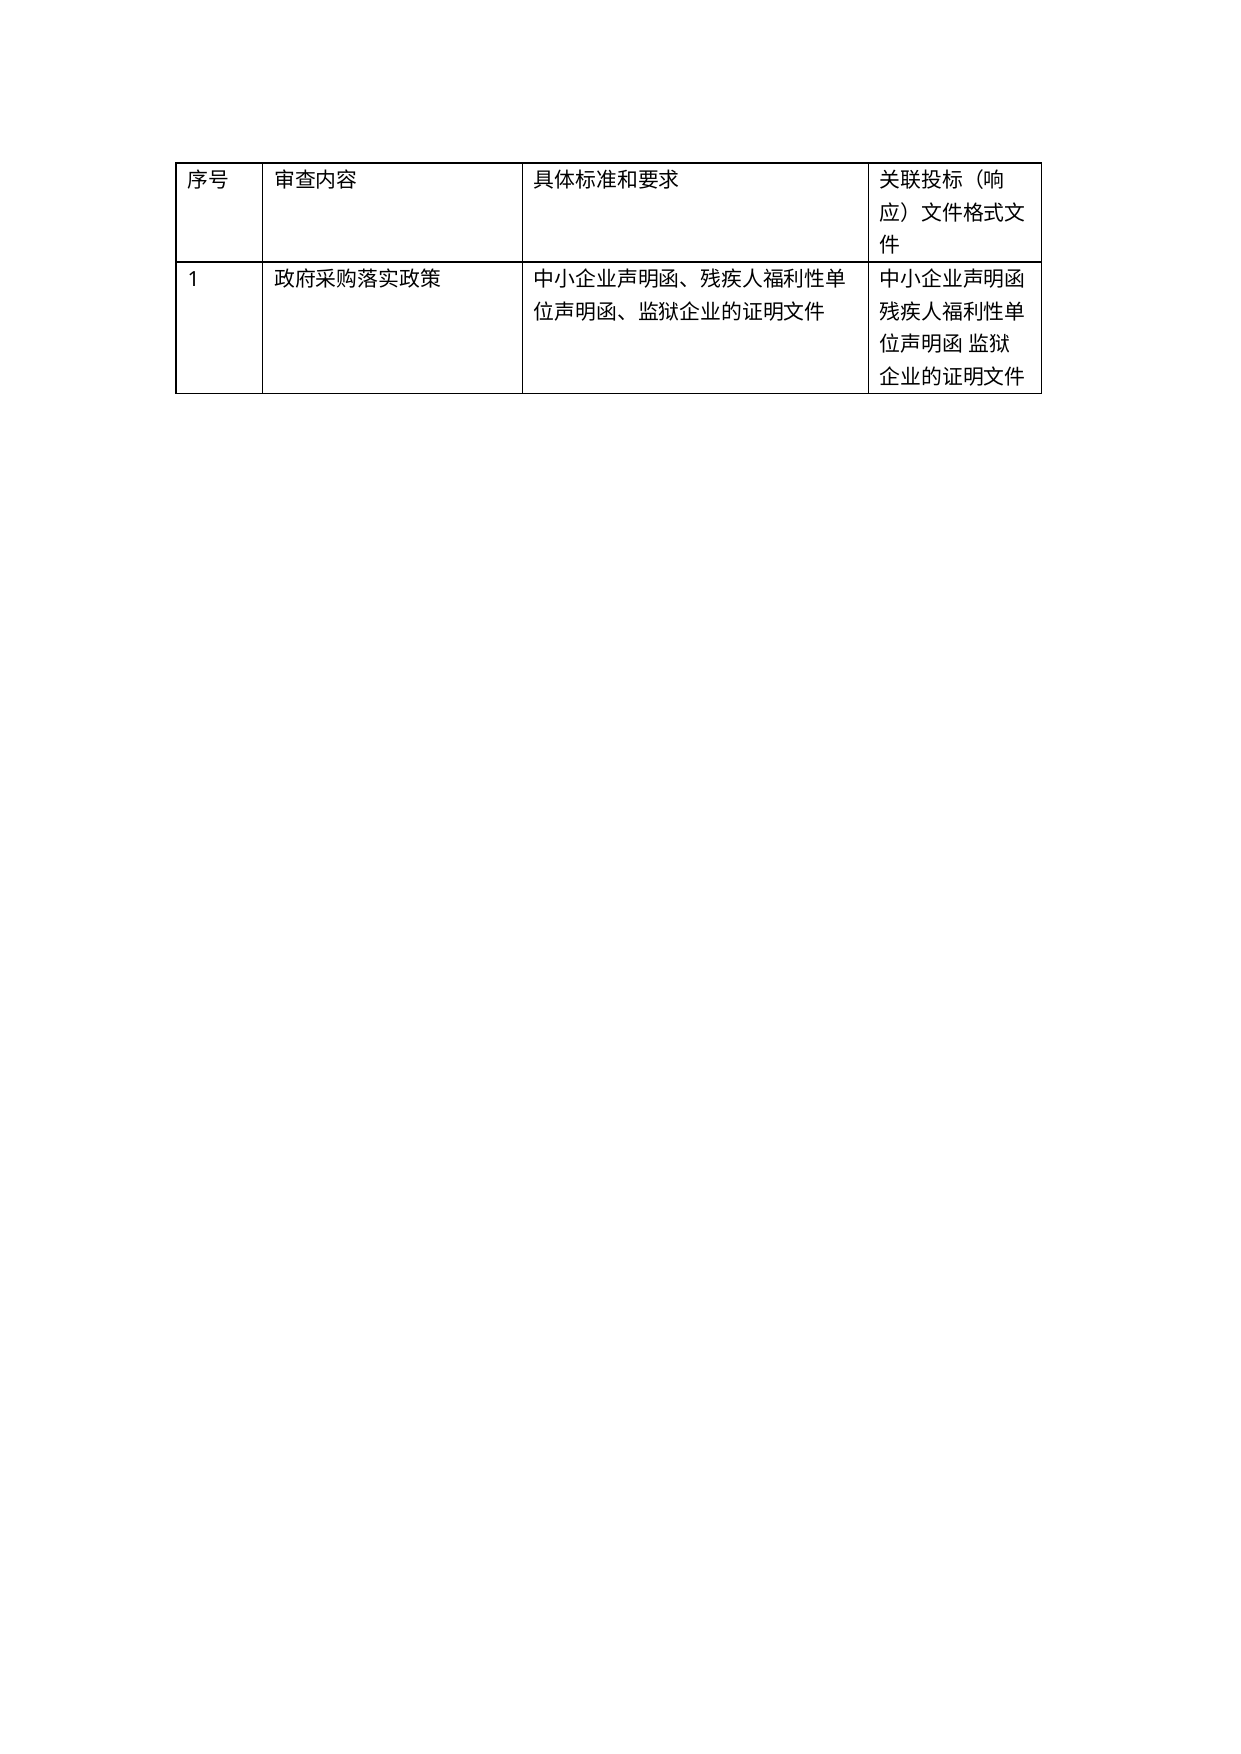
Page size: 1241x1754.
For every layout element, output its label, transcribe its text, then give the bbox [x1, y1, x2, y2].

table_header 序号 [177, 164, 262, 261]
table_header 具体标准和要求 [523, 164, 868, 261]
table_cell 1 [177, 263, 262, 393]
table_header 关联投标（响应）文件格式文件 [869, 164, 1041, 261]
table_cell 中小企业声明函、残疾人福利性单位声明函、监狱企业的证明文件 [523, 263, 868, 393]
table_cell 中小企业声明函 残疾人福利性单位声明函 监狱企业的证明文件 [869, 263, 1041, 393]
table_cell 政府采购落实政策 [263, 263, 522, 393]
table_header 审查内容 [263, 164, 522, 261]
